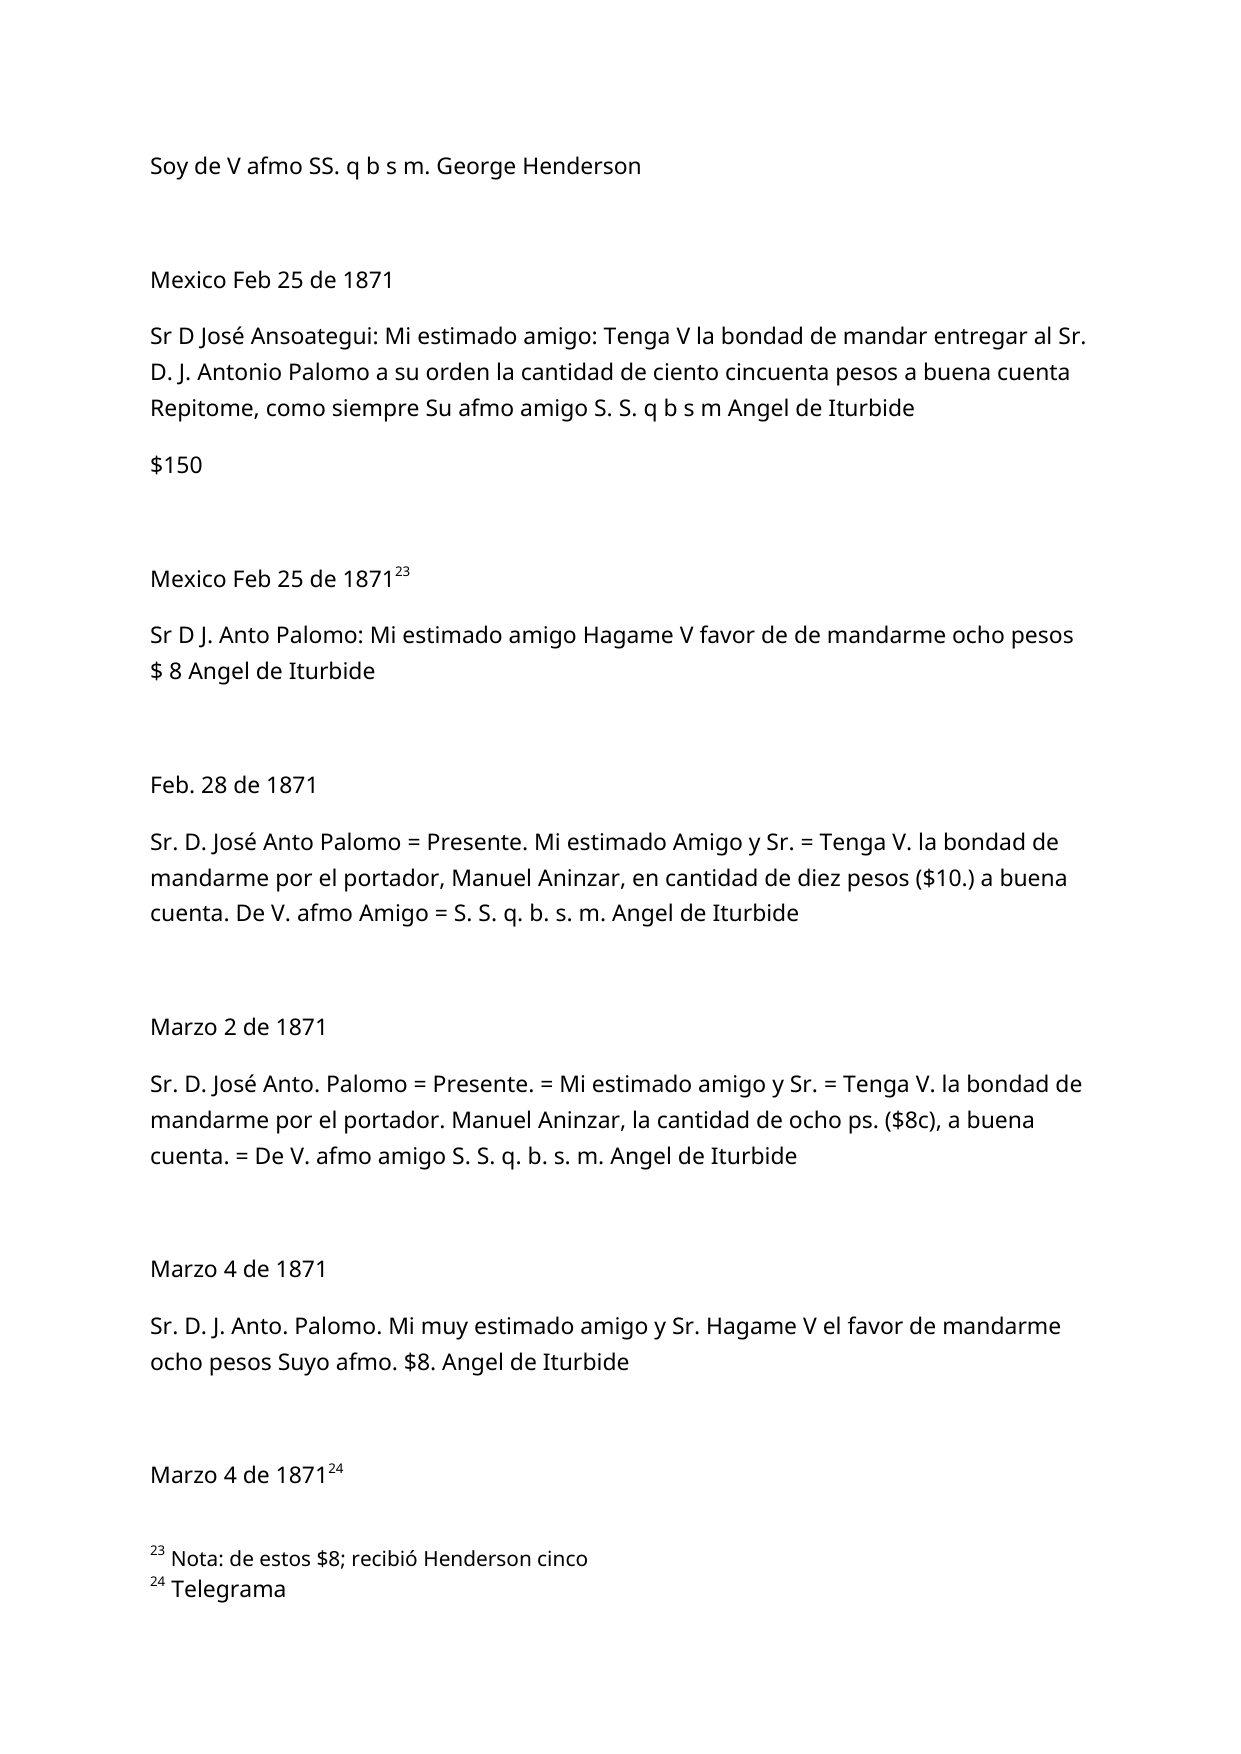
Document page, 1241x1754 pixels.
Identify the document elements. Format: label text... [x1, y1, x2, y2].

text Mexico Feb 25 de 1871 [150, 562, 1090, 594]
text Sr. D. José Anto Palomo = Presente. Mi estimado Amigo y Sr. = Tenga V. la bondad de mandarme por el portador, Manuel Aninzar, en cantidad de diez pesos ($10.) a buena cuenta. De V. afmo Amigo = S. S. q. b. s. m. Angel de Iturbide [150, 826, 1090, 929]
text Sr D J. Anto Palomo: Mi estimado amigo Hagame V favor de de mandarme ocho pesos $ 8 Angel de Iturbide [150, 619, 1090, 686]
text Soy de V afmo SS. q b s m. George Henderson [150, 150, 1090, 181]
text Sr. D. J. Anto. Palomo. Mi muy estimado amigo y Sr. Hagame V el favor de mandarme ocho pesos Suyo afmo. $8. Angel de Iturbide [150, 1310, 1090, 1377]
text Marzo 4 de 1871 [150, 1253, 1090, 1284]
text Sr D José Ansoategui: Mi estimado amigo: Tenga V la bondad de mandar entregar al Sr. D. J. Antonio Palomo a su orden la cantidad de ciento cincuenta pesos a buena cuenta Repitome, como siempre Su afmo amigo S. S. q b s m Angel de Iturbide [150, 320, 1090, 423]
text $150 [150, 449, 1090, 480]
text Marzo 4 de 1871 [150, 1459, 1090, 1491]
text Mexico Feb 25 de 1871 [150, 263, 1090, 295]
text Marzo 2 de 1871 [150, 1011, 1090, 1042]
text Sr. D. José Anto. Palomo = Presente. = Mi estimado amigo y Sr. = Tenga V. la bondad de mandarme por el portador. Manuel Aninzar, la cantidad de ocho ps. ($8c), a buena cuenta. = De V. afmo amigo S. S. q. b. s. m. Angel de Iturbide [150, 1068, 1090, 1171]
text Feb. 28 de 1871 [150, 769, 1090, 800]
